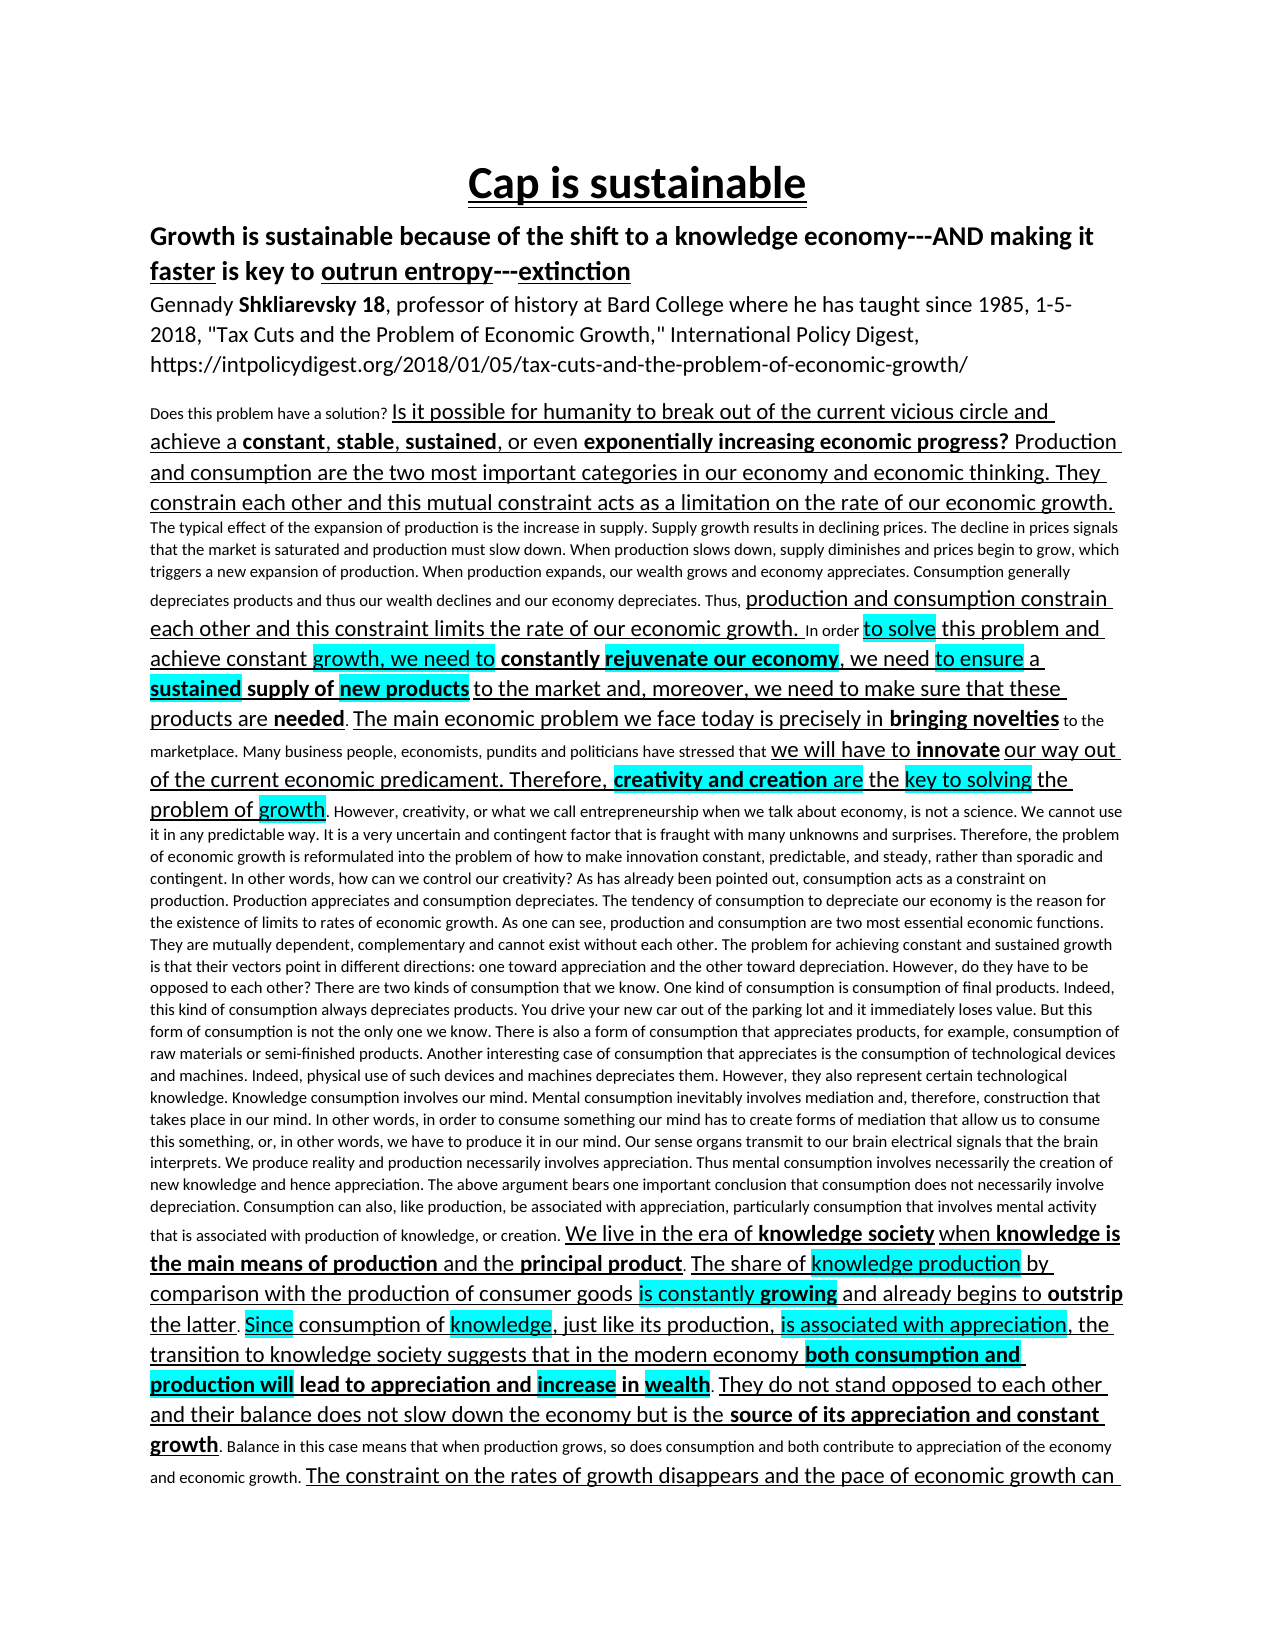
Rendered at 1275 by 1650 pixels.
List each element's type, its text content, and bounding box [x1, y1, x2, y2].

text Gennady Shkliarevsky 18, professor of history at Bard College where he has taught since 1985, 1-5-2018, "Tax Cuts and the Problem of Economic Growth," International Policy Digest, https://intpolicydigest.org/2018/01/05/tax-cuts-and-the-problem-of-economic-growth/ [150, 290, 1125, 378]
subtitle Growth is sustainable because of the shift to a knowledge economy---AND making it faster is key to outrun entropy---extinction [150, 219, 1125, 287]
subtitle Cap is sustainable [150, 154, 1125, 210]
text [150, 397, 1125, 1489]
